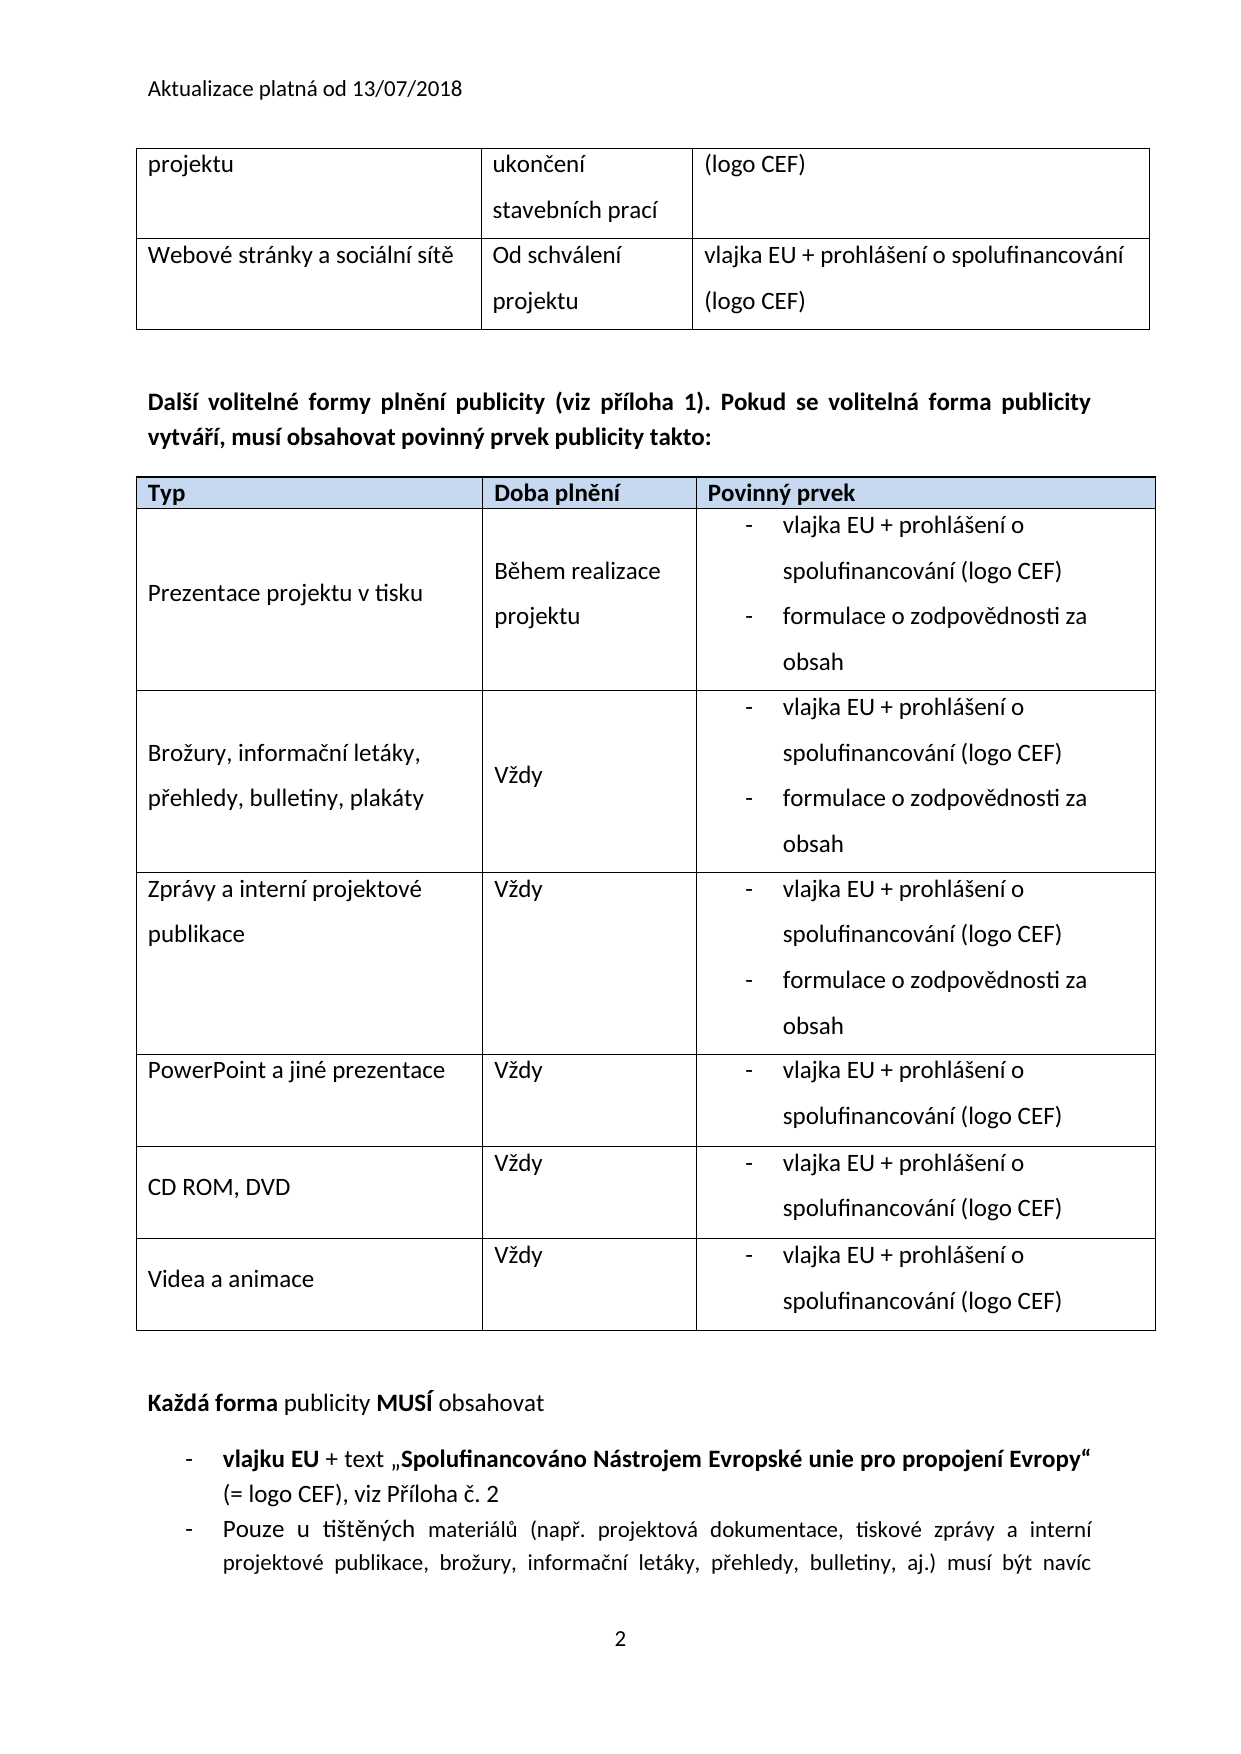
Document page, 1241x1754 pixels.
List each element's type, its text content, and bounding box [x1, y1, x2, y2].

table_cell PowerPoint a jiné prezentace [137, 1055, 482, 1146]
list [185, 1513, 1093, 1576]
table_cell Brožury, informační letáky, přehledy, bulletiny, plakáty [137, 691, 482, 872]
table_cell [693, 239, 1149, 329]
table_cell vlajka EU + prohlášení o spolufinancování (logo CEF) formulace o zodpovědnosti za obsah [697, 873, 1155, 1054]
table_cell vlajka EU + prohlášení o spolufinancování (logo CEF) formulace o zodpovědnosti za obsah [697, 691, 1155, 872]
table_cell Vždy [483, 691, 696, 872]
table_cell Zprávy a interní projektové publikace [137, 873, 482, 1054]
table_cell vlajka EU + prohlášení o spolufinancování (logo CEF) formulace o zodpovědnosti za obsah [697, 509, 1155, 690]
table_cell Webové stránky a sociální sítě [137, 239, 481, 329]
table_cell CD ROM, DVD [137, 1147, 482, 1238]
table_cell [693, 149, 1149, 238]
table_header Povinný prvek [697, 478, 1155, 508]
table_cell vlajka EU + prohlášení o spolufinancování (logo CEF) [697, 1239, 1155, 1330]
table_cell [137, 149, 481, 238]
table_cell Vždy [483, 1239, 696, 1330]
table_cell Vždy [483, 873, 696, 1054]
table_cell Videa a animace [137, 1239, 482, 1330]
table_cell Vždy [483, 1147, 696, 1238]
text Další volitelné formy plnění publicity (viz příloha 1). Pokud se volitelná forma publicity vytváří, musí obsahovat povinný prvek publicity takto: [148, 386, 1093, 451]
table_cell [482, 149, 692, 238]
text Každá forma publicity MUSÍ obsahovat [148, 1387, 1093, 1418]
table_header Typ [137, 478, 482, 508]
list vlajku EU + text „Spolufinancováno Nástrojem Evropské unie pro propojení Evropy“ (= logo CEF), viz Příloha č. 2 [185, 1443, 1093, 1508]
table_cell vlajka EU + prohlášení o spolufinancování (logo CEF) [697, 1147, 1155, 1238]
table_cell Během realizace projektu [483, 509, 696, 690]
table_cell vlajka EU + prohlášení o spolufinancování (logo CEF) [697, 1055, 1155, 1146]
table_header Doba plnění [483, 478, 696, 508]
table_cell Prezentace projektu v tisku [137, 509, 482, 690]
table_cell Od schválení projektu [482, 239, 692, 329]
table_cell Vždy [483, 1055, 696, 1146]
